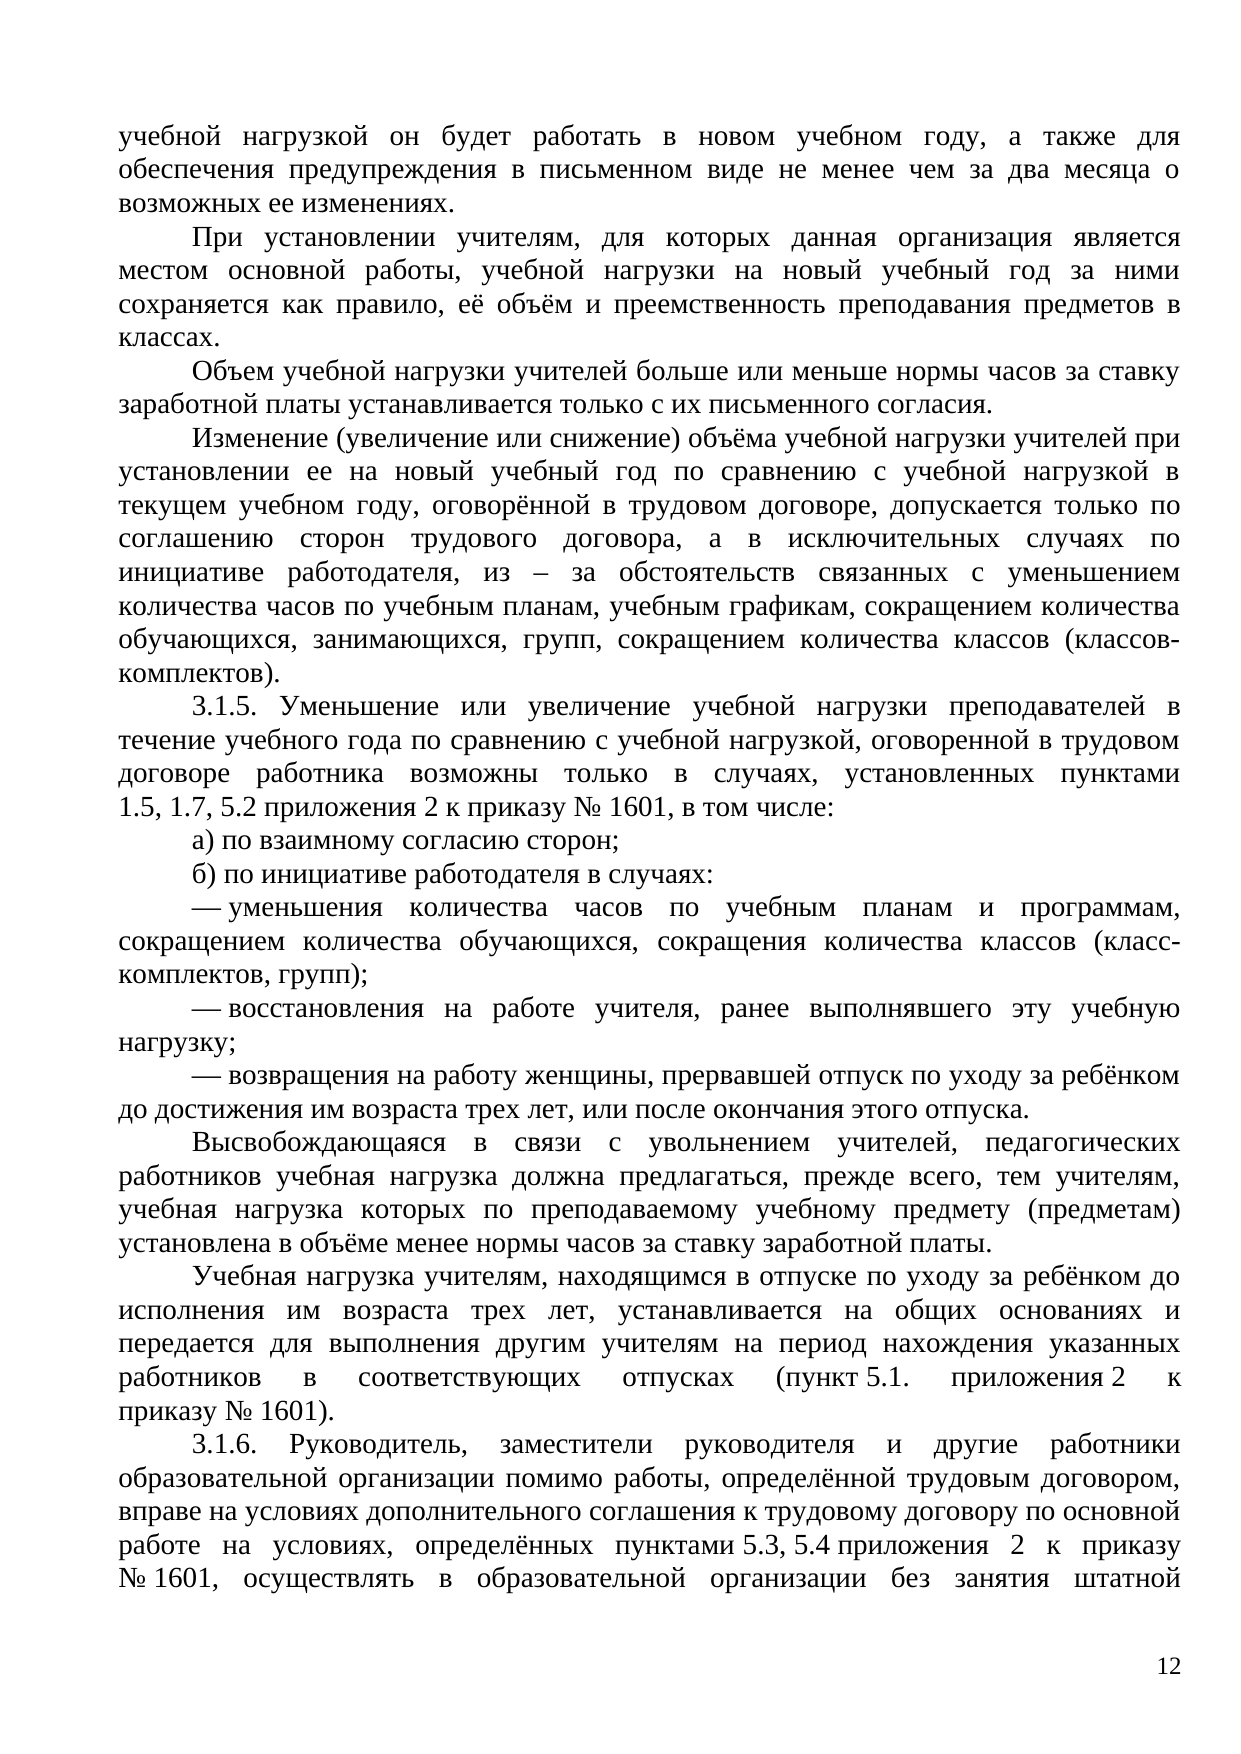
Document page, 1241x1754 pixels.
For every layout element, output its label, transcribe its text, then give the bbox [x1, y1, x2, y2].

text — восстановления на работе учителя, ранее выполнявшего эту учебную нагрузку; [118, 990, 1181, 1057]
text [118, 118, 1181, 219]
text 3.1.5. Уменьшение или увеличение учебной нагрузки преподавателей в течение учебного года по сравнению с учебной нагрузкой, оговоренной в трудовом договоре работника возможны только в случаях, установленных пунктами 1.5, 1.7, 5.2 приложения 2 к приказу № 1601, в том числе: [118, 688, 1181, 822]
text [118, 1426, 1181, 1594]
text б) по инициативе работодателя в случаях: [118, 856, 1181, 889]
text — уменьшения количества часов по учебным планам и программам, сокращением количества обучающихся, сокращения количества классов (класс-комплектов, групп); [118, 889, 1181, 990]
text — возвращения на работу женщины, прервавшей отпуск по уходу за ребёнком до достижения им возраста трех лет, или после окончания этого отпуска. [118, 1057, 1181, 1124]
text Высвобождающаяся в связи с увольнением учителей, педагогических работников учебная нагрузка должна предлагаться, прежде всего, тем учителям, учебная нагрузка которых по преподаваемому учебному предмету (предметам) установлена в объёме менее нормы часов за ставку заработной платы. [118, 1124, 1181, 1258]
text При установлении учителям, для которых данная организация является местом основной работы, учебной нагрузки на новый учебный год за ними сохраняется как правило, её объём и преемственность преподавания предметов в классах. [118, 219, 1181, 353]
text Учебная нагрузка учителям, находящимся в отпуске по уходу за ребёнком до исполнения им возраста трех лет, устанавливается на общих основаниях и передается для выполнения другим учителям на период нахождения указанных работников в соответствующих отпусках (пункт 5.1. приложения 2 к приказу № 1601). [118, 1258, 1181, 1426]
text а) по взаимному согласию сторон; [118, 822, 1181, 856]
text Изменение (увеличение или снижение) объёма учебной нагрузки учителей при установлении ее на новый учебный год по сравнению с учебной нагрузкой в текущем учебном году, оговорённой в трудовом договоре, допускается только по соглашению сторон трудового договора, а в исключительных случаях по инициативе работодателя, из – за обстоятельств связанных с уменьшением количества часов по учебным планам, учебным графикам, сокращением количества обучающихся, занимающихся, групп, сокращением количества классов (классов-комплектов). [118, 420, 1181, 688]
text Объем учебной нагрузки учителей больше или меньше нормы часов за ставку заработной платы устанавливается только с их письменного согласия. [118, 353, 1181, 420]
